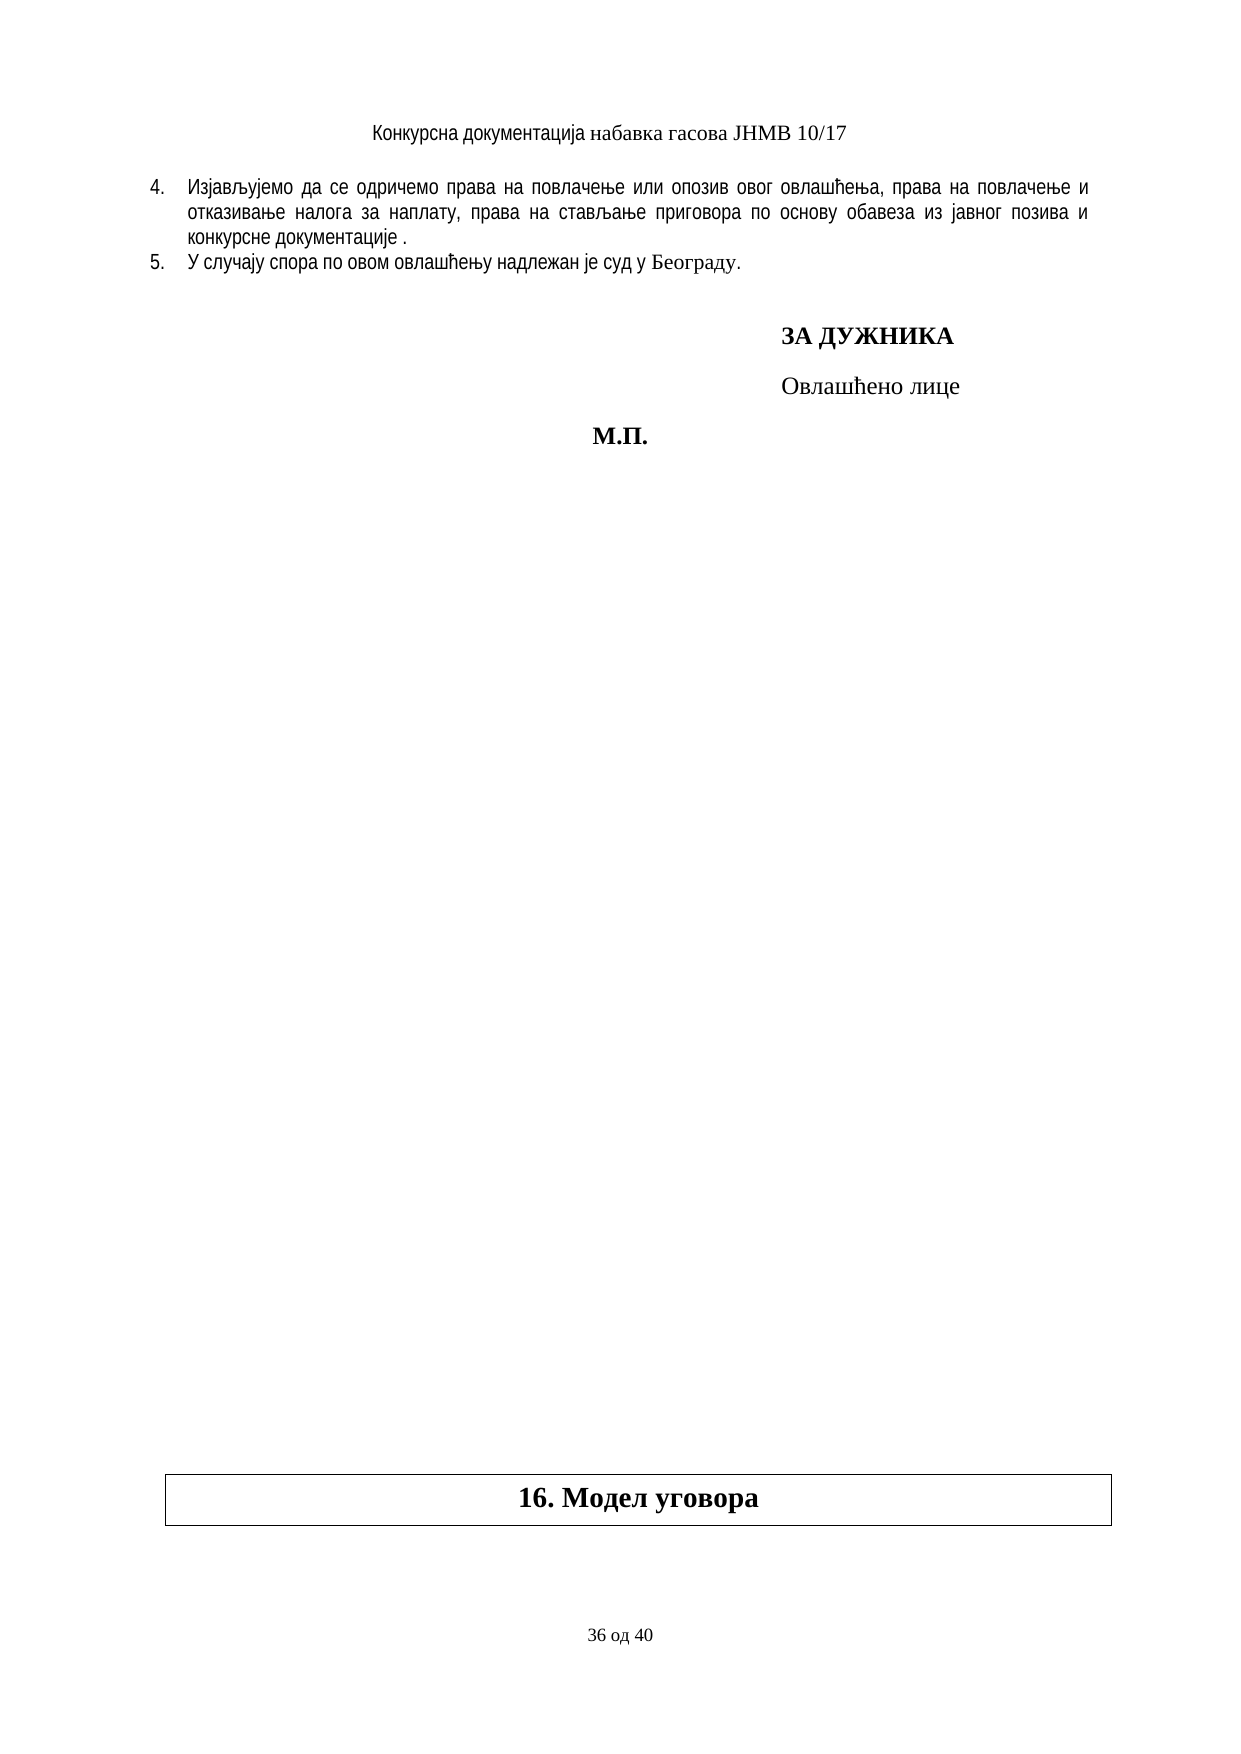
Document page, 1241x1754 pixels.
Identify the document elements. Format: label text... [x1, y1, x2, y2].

list У случају спора по овом овлашћењу надлежан је суд у Београду. [150, 249, 1090, 274]
table_cell [150, 1525, 1087, 1576]
table_header 16. Модел уговора [166, 1475, 1111, 1525]
list Изјављујемо да се одричемо права на повлачење или опозив овог овлашћења, права на повлачење и отказивање налога за наплату, права на стављање приговора по основу обавеза из јавног позива и конкурсне документације . [150, 174, 1090, 249]
text М.П. [150, 424, 1090, 449]
text Овлашћено лице [150, 374, 1090, 399]
text ЗА ДУЖНИКА [150, 324, 1090, 349]
